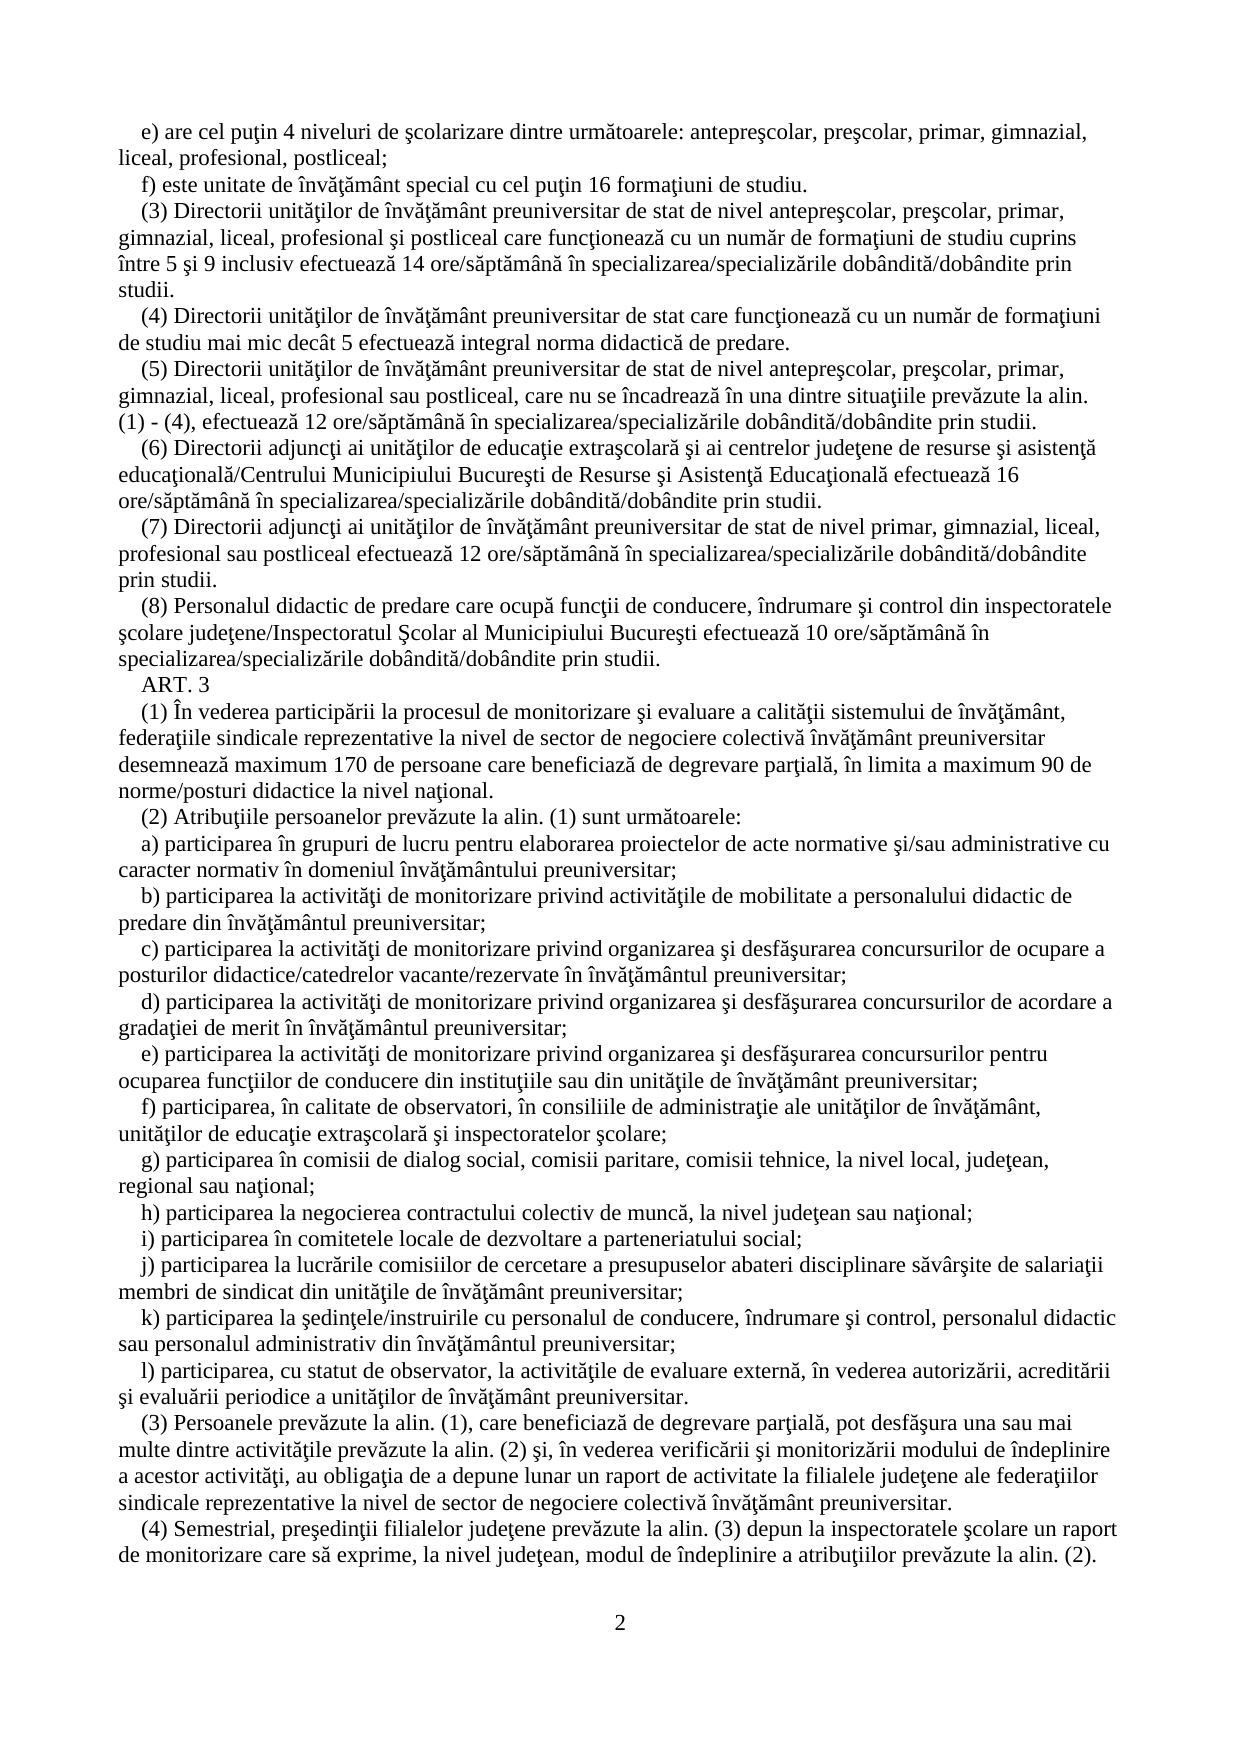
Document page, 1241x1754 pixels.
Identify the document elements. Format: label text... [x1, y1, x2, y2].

text h) participarea la negocierea contractului colectiv de muncă, la nivel judeţean sau naţional; [118, 1199, 1122, 1225]
text (3) Directorii unităţilor de învăţământ preuniversitar de stat de nivel antepreşcolar, preşcolar, primar, gimnazial, liceal, profesional şi postliceal care funcţionează cu un număr de formaţiuni de studiu cuprins între 5 şi 9 inclusiv efectuează 14 ore/săptămână în specializarea/specializările dobândită/dobândite prin studii. [118, 197, 1122, 303]
text l) participarea, cu statut de observator, la activităţile de evaluare externă, în vederea autorizării, acreditării şi evaluării periodice a unităţilor de învăţământ preuniversitar. [118, 1357, 1122, 1409]
text (4) Semestrial, preşedinţii filialelor judeţene prevăzute la alin. (3) depun la inspectoratele şcolare un raport de monitorizare care să exprime, la nivel judeţean, modul de îndeplinire a atribuţiilor prevăzute la alin. (2). [118, 1515, 1122, 1568]
text (7) Directorii adjuncţi ai unităţilor de învăţământ preuniversitar de stat de nivel primar, gimnazial, liceal, profesional sau postliceal efectuează 12 ore/săptămână în specializarea/specializările dobândită/dobândite prin studii. [118, 513, 1122, 592]
text (8) Personalul didactic de predare care ocupă funcţii de conducere, îndrumare şi control din inspectoratele şcolare judeţene/Inspectoratul Şcolar al Municipiului Bucureşti efectuează 10 ore/săptămână în specializarea/specializările dobândită/dobândite prin studii. [118, 592, 1122, 672]
text i) participarea în comitetele locale de dezvoltare a parteneriatului social; [118, 1225, 1122, 1251]
text j) participarea la lucrările comisiilor de cercetare a presupuselor abateri disciplinare săvârşite de salariaţii membri de sindicat din unităţile de învăţământ preuniversitar; [118, 1251, 1122, 1304]
text (5) Directorii unităţilor de învăţământ preuniversitar de stat de nivel antepreşcolar, preşcolar, primar, gimnazial, liceal, profesional sau postliceal, care nu se încadrează în una dintre situaţiile prevăzute la alin. (1) - (4), efectuează 12 ore/săptămână în specializarea/specializările dobândită/dobândite prin studii. [118, 355, 1122, 434]
text b) participarea la activităţi de monitorizare privind activităţile de mobilitate a personalului didactic de predare din învăţământul preuniversitar; [118, 882, 1122, 935]
text ART. 3 [118, 672, 1122, 698]
text (4) Directorii unităţilor de învăţământ preuniversitar de stat care funcţionează cu un număr de formaţiuni de studiu mai mic decât 5 efectuează integral norma didactică de predare. [118, 303, 1122, 355]
text e) participarea la activităţi de monitorizare privind organizarea şi desfăşurarea concursurilor pentru ocuparea funcţiilor de conducere din instituţiile sau din unităţile de învăţământ preuniversitar; [118, 1041, 1122, 1093]
text (2) Atribuţiile persoanelor prevăzute la alin. (1) sunt următoarele: [118, 803, 1122, 830]
text d) participarea la activităţi de monitorizare privind organizarea şi desfăşurarea concursurilor de acordare a gradaţiei de merit în învăţământul preuniversitar; [118, 988, 1122, 1041]
text f) participarea, în calitate de observatori, în consiliile de administraţie ale unităţilor de învăţământ, unităţilor de educaţie extraşcolară şi inspectoratelor şcolare; [118, 1093, 1122, 1146]
text (1) În vederea participării la procesul de monitorizare şi evaluare a calităţii sistemului de învăţământ, federaţiile sindicale reprezentative la nivel de sector de negociere colectivă învăţământ preuniversitar desemnează maximum 170 de persoane care beneficiază de degrevare parţială, în limita a maximum 90 de norme/posturi didactice la nivel naţional. [118, 698, 1122, 803]
text (6) Directorii adjuncţi ai unităţilor de educaţie extraşcolară şi ai centrelor judeţene de resurse şi asistenţă educaţională/Centrului Municipiului Bucureşti de Resurse şi Asistenţă Educaţională efectuează 16 ore/săptămână în specializarea/specializările dobândită/dobândite prin studii. [118, 434, 1122, 513]
text k) participarea la şedinţele/instruirile cu personalul de conducere, îndrumare şi control, personalul didactic sau personalul administrativ din învăţământul preuniversitar; [118, 1304, 1122, 1357]
text f) este unitate de învăţământ special cu cel puţin 16 formaţiuni de studiu. [118, 171, 1122, 197]
text e) are cel puţin 4 niveluri de şcolarizare dintre următoarele: antepreşcolar, preşcolar, primar, gimnazial, liceal, profesional, postliceal; [118, 118, 1122, 171]
text g) participarea în comisii de dialog social, comisii paritare, comisii tehnice, la nivel local, judeţean, regional sau naţional; [118, 1146, 1122, 1199]
text c) participarea la activităţi de monitorizare privind organizarea şi desfăşurarea concursurilor de ocupare a posturilor didactice/catedrelor vacante/rezervate în învăţământul preuniversitar; [118, 935, 1122, 988]
text (3) Persoanele prevăzute la alin. (1), care beneficiază de degrevare parţială, pot desfăşura una sau mai multe dintre activităţile prevăzute la alin. (2) şi, în vederea verificării şi monitorizării modului de îndeplinire a acestor activităţi, au obligaţia de a depune lunar un raport de activitate la filialele judeţene ale federaţiilor sindicale reprezentative la nivel de sector de negociere colectivă învăţământ preuniversitar. [118, 1409, 1122, 1515]
text a) participarea în grupuri de lucru pentru elaborarea proiectelor de acte normative şi/sau administrative cu caracter normativ în domeniul învăţământului preuniversitar; [118, 830, 1122, 882]
